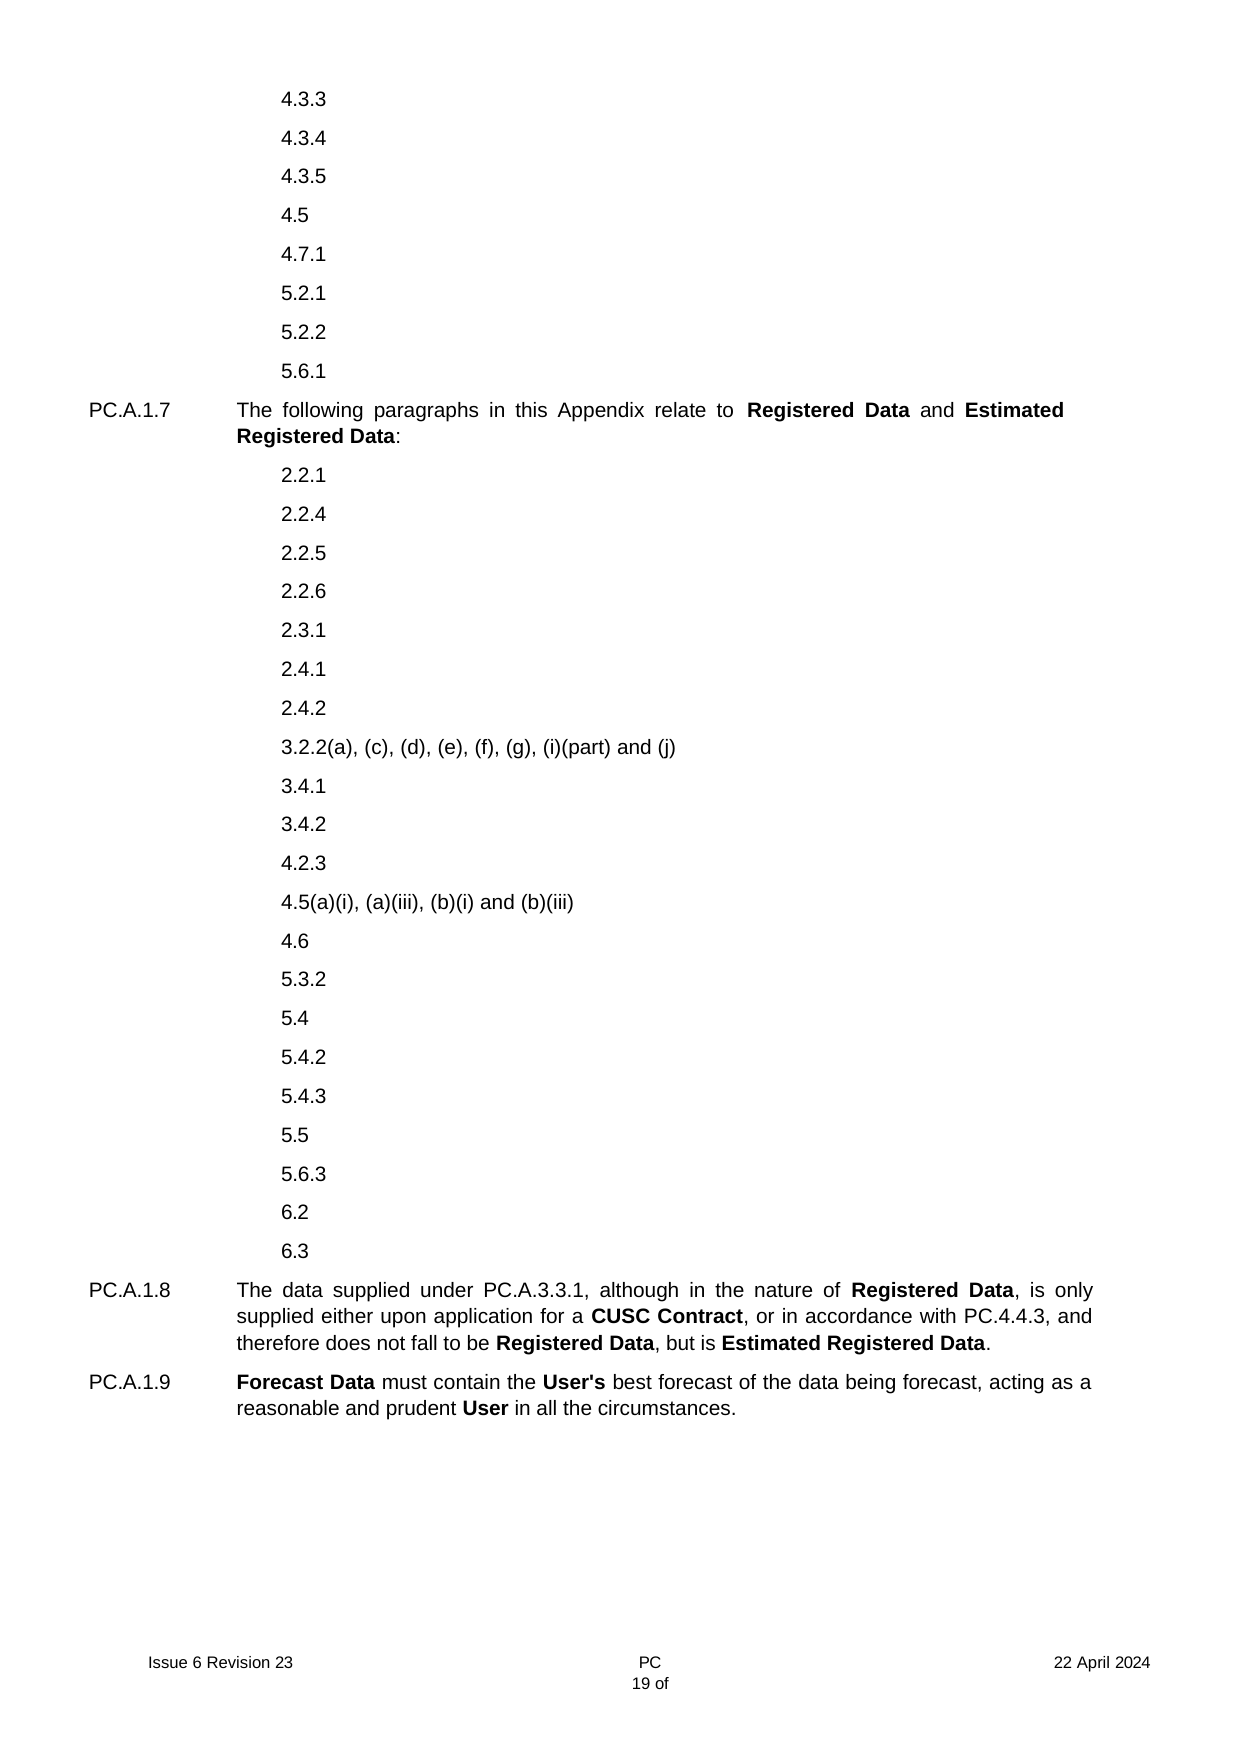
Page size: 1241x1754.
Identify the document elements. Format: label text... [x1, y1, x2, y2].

text 2.3.1 [281, 618, 1188, 642]
text 2.2.4 [281, 502, 1188, 526]
text PC.A.1.8 The data supplied under PC.A.3.3.1, although in the nature of Registered Data, is only supplied either upon application for a CUSC Contract, or in accordance with PC.4.4.3, and therefore does not fall to be Registered Data, but is Estimated Registered Data. [89, 1278, 1093, 1355]
text 5.6.3 [281, 1161, 1188, 1185]
text 5.4 [281, 1006, 1188, 1030]
text 5.2.2 [281, 320, 1188, 344]
text 2.2.1 [281, 463, 1188, 487]
text 6.2 [281, 1200, 1188, 1224]
text 4.3.5 [281, 164, 1188, 188]
text 3.4.2 [281, 812, 1188, 836]
text 5.2.1 [281, 281, 1188, 305]
text 4.2.3 [281, 851, 1188, 875]
text 4.5(a)(i), (a)(iii), (b)(i) and (b)(iii) 4.6 [281, 889, 593, 952]
text PC.A.1.7 The following paragraphs in this Appendix relate to Registered Data and Estimated Registered Data: [89, 398, 1092, 448]
text PC.A.1.9 Forecast Data must contain the User's best forecast of the data being forecast, acting as a reasonable and prudent User in all the circumstances. [89, 1369, 1092, 1420]
text 2.2.6 [281, 579, 1188, 603]
text 6.3 [281, 1239, 1188, 1263]
text 3.2.2(a), (c), (d), (e), (f), (g), (i)(part) and (j) 3.4.1 [281, 735, 696, 797]
text 5.4.2 [281, 1045, 1188, 1069]
text 5.3.2 [281, 967, 1188, 991]
text 4.3.3 [281, 87, 1188, 111]
text 5.4.3 [281, 1084, 1188, 1108]
text 5.5 [281, 1123, 1188, 1147]
text 2.4.1 [281, 657, 1188, 681]
text 2.4.2 [281, 696, 1188, 720]
text 4.7.1 [281, 242, 1188, 266]
text 4.3.4 [281, 126, 1188, 149]
text 2.2.5 [281, 540, 1188, 564]
text 5.6.1 [281, 358, 1188, 382]
text 4.5 [281, 203, 1188, 227]
